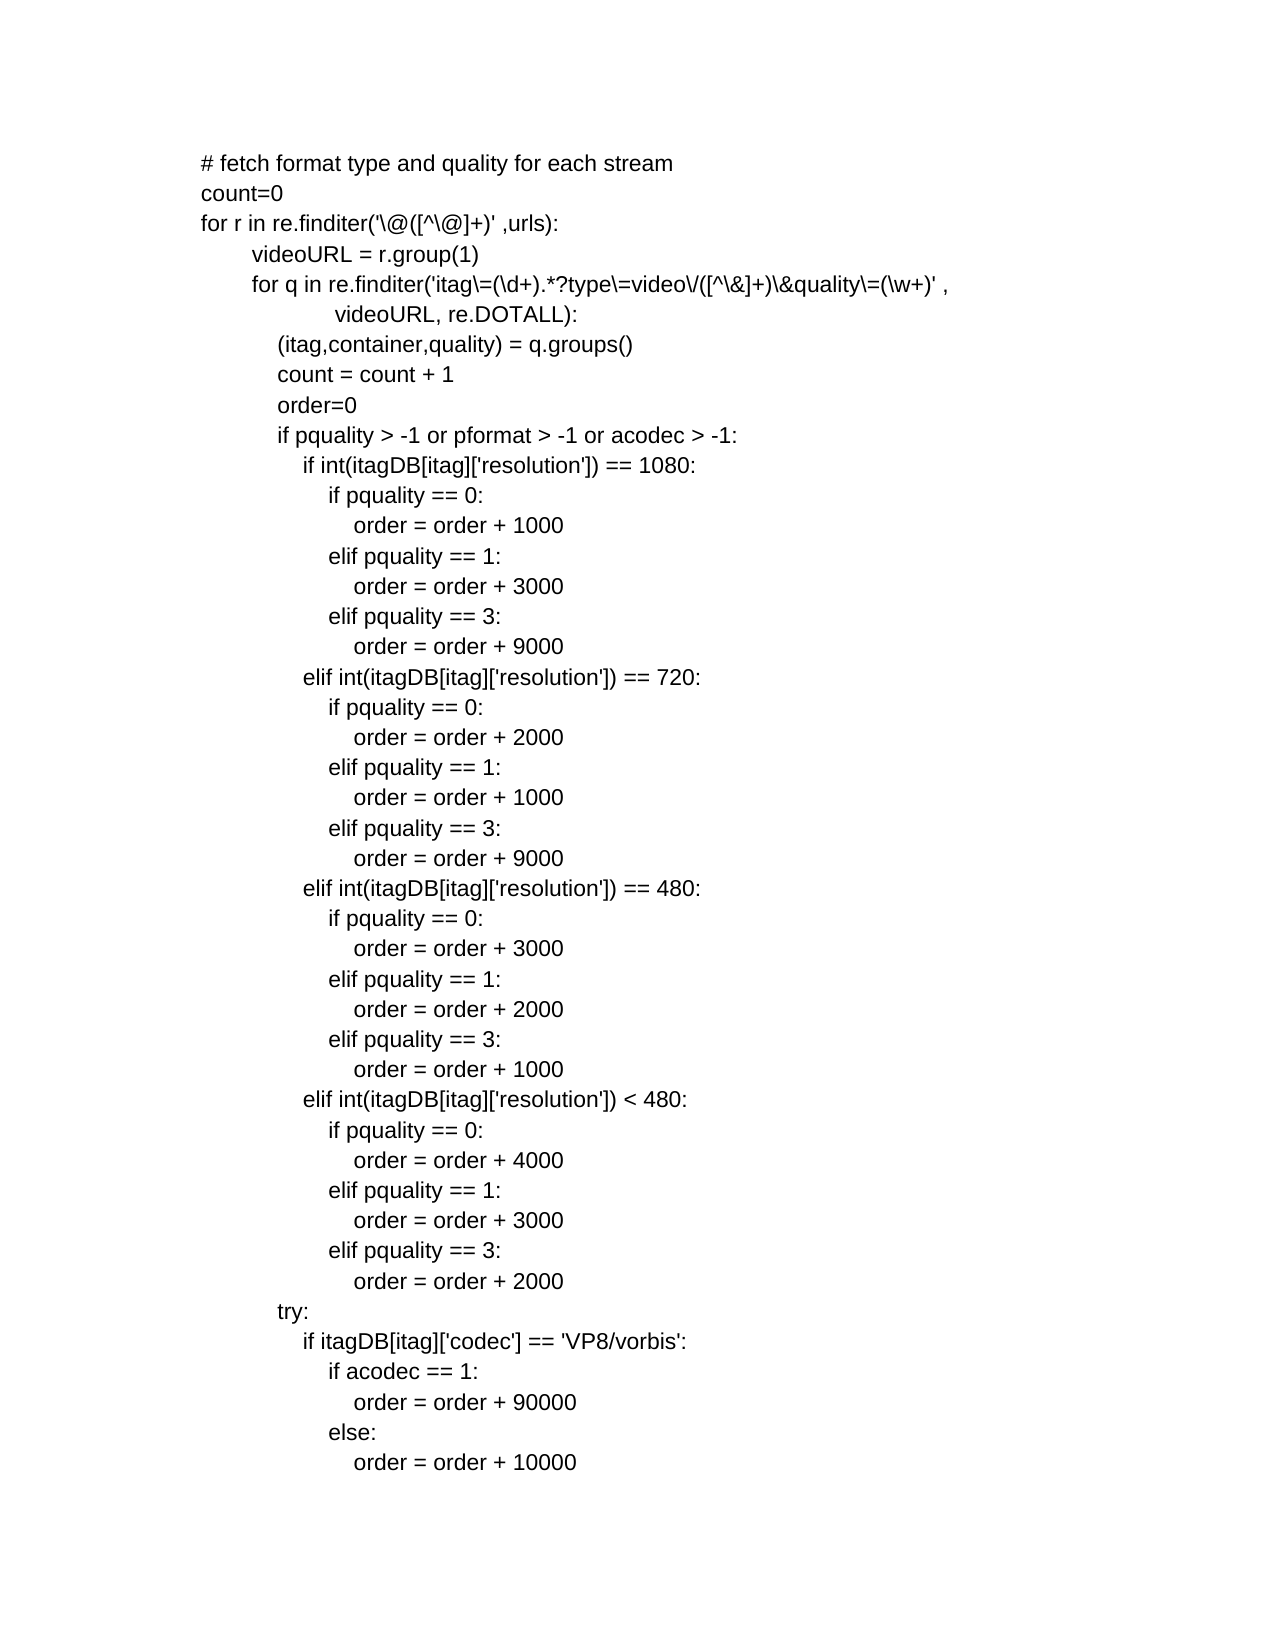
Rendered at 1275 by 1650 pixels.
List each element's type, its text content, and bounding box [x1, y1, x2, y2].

text if pquality == 0: [150, 694, 1125, 720]
text elif int(itagDB[itag]['resolution']) == 480: [150, 875, 1125, 901]
text order = order + 9000 [150, 845, 1125, 871]
text elif pquality == 3: [150, 1026, 1125, 1052]
text (itag,container,quality) = q.groups() [150, 331, 1125, 358]
text elif pquality == 1: [150, 754, 1125, 781]
text elif int(itagDB[itag]['resolution']) == 720: [150, 663, 1125, 690]
text # fetch format type and quality for each stream [150, 150, 1125, 176]
text order = order + 3000 [150, 935, 1125, 962]
text order = order + 1000 [150, 1056, 1125, 1083]
text try: [150, 1298, 1125, 1324]
text order = order + 9000 [150, 633, 1125, 660]
text elif pquality == 1: [150, 543, 1125, 569]
text videoURL, re.DOTALL): [150, 301, 1125, 327]
text order = order + 3000 [150, 573, 1125, 599]
text if pquality == 0: [150, 482, 1125, 509]
text elif pquality == 1: [150, 1177, 1125, 1203]
text order = order + 10000 [150, 1449, 1125, 1475]
text count = count + 1 [150, 361, 1125, 388]
text for q in re.finditer('itag\=(\d+).*?type\=video\/([^\&]+)\&quality\=(\w+)' , [150, 271, 1125, 297]
text order = order + 2000 [150, 1268, 1125, 1294]
text elif int(itagDB[itag]['resolution']) < 480: [150, 1086, 1125, 1113]
text count=0 [150, 180, 1125, 207]
text videoURL = r.group(1) [150, 241, 1125, 267]
text order = order + 2000 [150, 996, 1125, 1022]
text if pquality == 0: [150, 1117, 1125, 1143]
text order = order + 4000 [150, 1147, 1125, 1173]
text order = order + 3000 [150, 1207, 1125, 1234]
text else: [150, 1419, 1125, 1445]
text for r in re.finditer('\@([^\@]+)' ,urls): [150, 210, 1125, 237]
text if pquality > -1 or pformat > -1 or acodec > -1: [150, 422, 1125, 448]
text elif pquality == 3: [150, 1237, 1125, 1264]
text order = order + 90000 [150, 1388, 1125, 1415]
text order = order + 1000 [150, 512, 1125, 539]
text if int(itagDB[itag]['resolution']) == 1080: [150, 452, 1125, 478]
text elif pquality == 3: [150, 814, 1125, 841]
text order=0 [150, 392, 1125, 418]
text if itagDB[itag]['codec'] == 'VP8/vorbis': [150, 1328, 1125, 1354]
text if acodec == 1: [150, 1358, 1125, 1385]
text if pquality == 0: [150, 905, 1125, 932]
text order = order + 2000 [150, 724, 1125, 750]
text elif pquality == 3: [150, 603, 1125, 629]
text order = order + 1000 [150, 784, 1125, 811]
text elif pquality == 1: [150, 966, 1125, 992]
